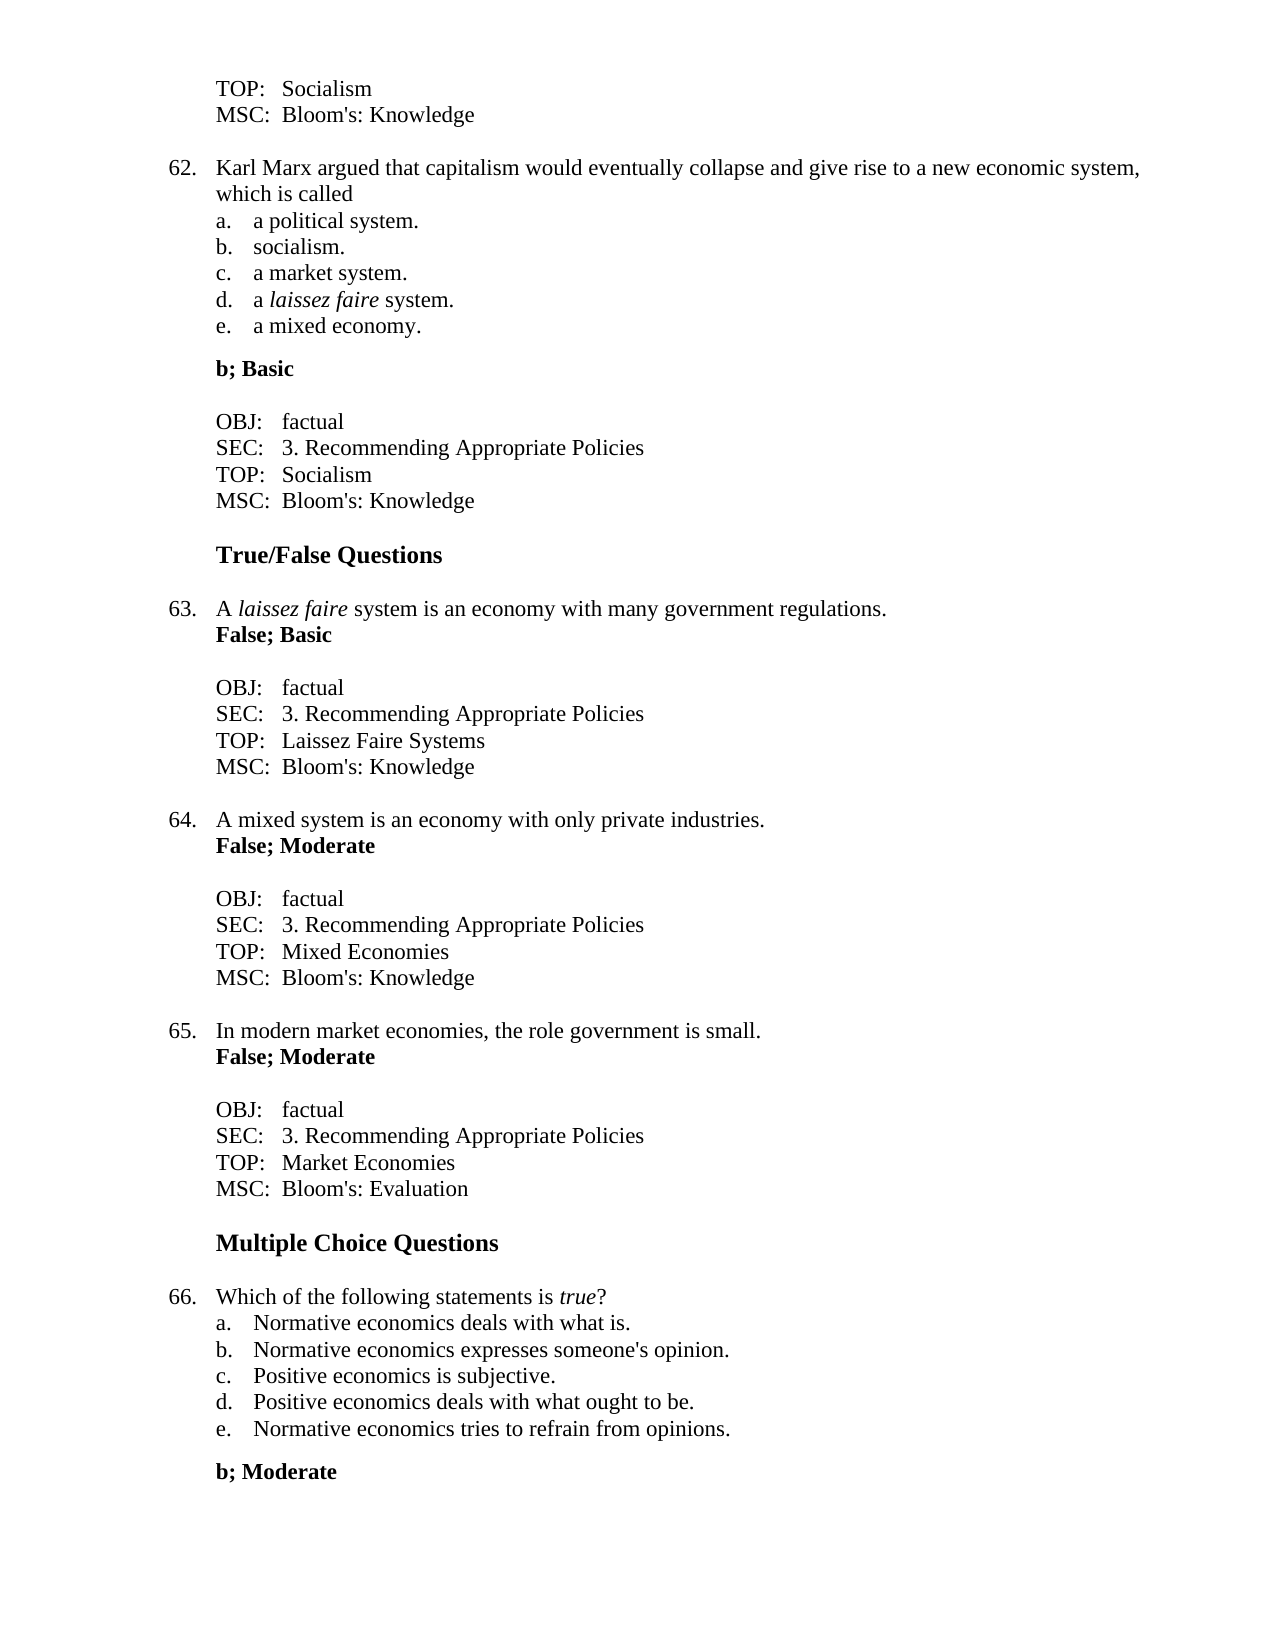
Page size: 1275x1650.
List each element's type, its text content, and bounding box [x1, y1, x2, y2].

text Multiple Choice Questions [216, 1228, 1162, 1257]
text b; Moderate [216, 1458, 1162, 1484]
text MSC: Bloom's: Knowledge [216, 964, 1162, 991]
table_cell Normative economics tries to refrain from opinions. [249, 1415, 1092, 1441]
table_cell d. [211, 286, 248, 312]
table_cell b. [211, 233, 248, 259]
text SEC: 3. Recommending Appropriate Policies [216, 1122, 1162, 1149]
text False; Moderate [216, 832, 1162, 859]
table_cell b. [211, 1336, 248, 1362]
table_header a. [211, 1309, 248, 1336]
text OBJ: factual [216, 674, 1162, 701]
table_cell e. [211, 312, 248, 338]
table_cell Positive economics deals with what ought to be. [249, 1388, 1092, 1415]
text OBJ: factual [216, 885, 1162, 911]
text MSC: Bloom's: Knowledge [216, 753, 1162, 779]
text TOP: Socialism [216, 461, 1162, 487]
table_cell c. [211, 1362, 248, 1388]
text TOP: Mixed Economies [216, 938, 1162, 964]
text False; Moderate [216, 1043, 1162, 1069]
text b; Basic [216, 355, 1162, 382]
table_cell a laissez faire system. [249, 286, 1092, 312]
table_header Normative economics deals with what is. [249, 1309, 1092, 1336]
table_header a political system. [249, 207, 1092, 233]
text 63. A laissez faire system is an economy with many government regulations. [150, 595, 1162, 621]
table_header a. [211, 207, 248, 233]
text SEC: 3. Recommending Appropriate Policies [216, 434, 1162, 461]
text MSC: Bloom's: Knowledge [216, 487, 1162, 513]
table_cell socialism. [249, 233, 1092, 259]
text TOP: Socialism [216, 75, 1162, 101]
table_cell Normative economics expresses someone's opinion. [249, 1336, 1092, 1362]
text 66. Which of the following statements is true? [150, 1283, 1162, 1309]
table_cell c. [211, 260, 248, 286]
text MSC: Bloom's: Knowledge [216, 101, 1162, 128]
text 64. A mixed system is an economy with only private industries. [150, 806, 1162, 832]
text OBJ: factual [216, 1096, 1162, 1122]
table_cell a mixed economy. [249, 312, 1092, 338]
text False; Basic [216, 621, 1162, 648]
table_cell Positive economics is subjective. [249, 1362, 1092, 1388]
text 65. In modern market economies, the role government is small. [150, 1017, 1162, 1043]
text TOP: Market Economies [216, 1149, 1162, 1175]
text 62. Karl Marx argued that capitalism would eventually collapse and give rise to a new economic system, which is called [150, 154, 1162, 207]
table_cell a market system. [249, 260, 1092, 286]
text OBJ: factual [216, 408, 1162, 434]
text TOP: Laissez Faire Systems [216, 727, 1162, 753]
table_cell e. [211, 1415, 248, 1441]
text MSC: Bloom's: Evaluation [216, 1175, 1162, 1201]
table_cell d. [211, 1388, 248, 1415]
text SEC: 3. Recommending Appropriate Policies [216, 911, 1162, 938]
text SEC: 3. Recommending Appropriate Policies [216, 701, 1162, 727]
text True/False Questions [216, 540, 1162, 569]
